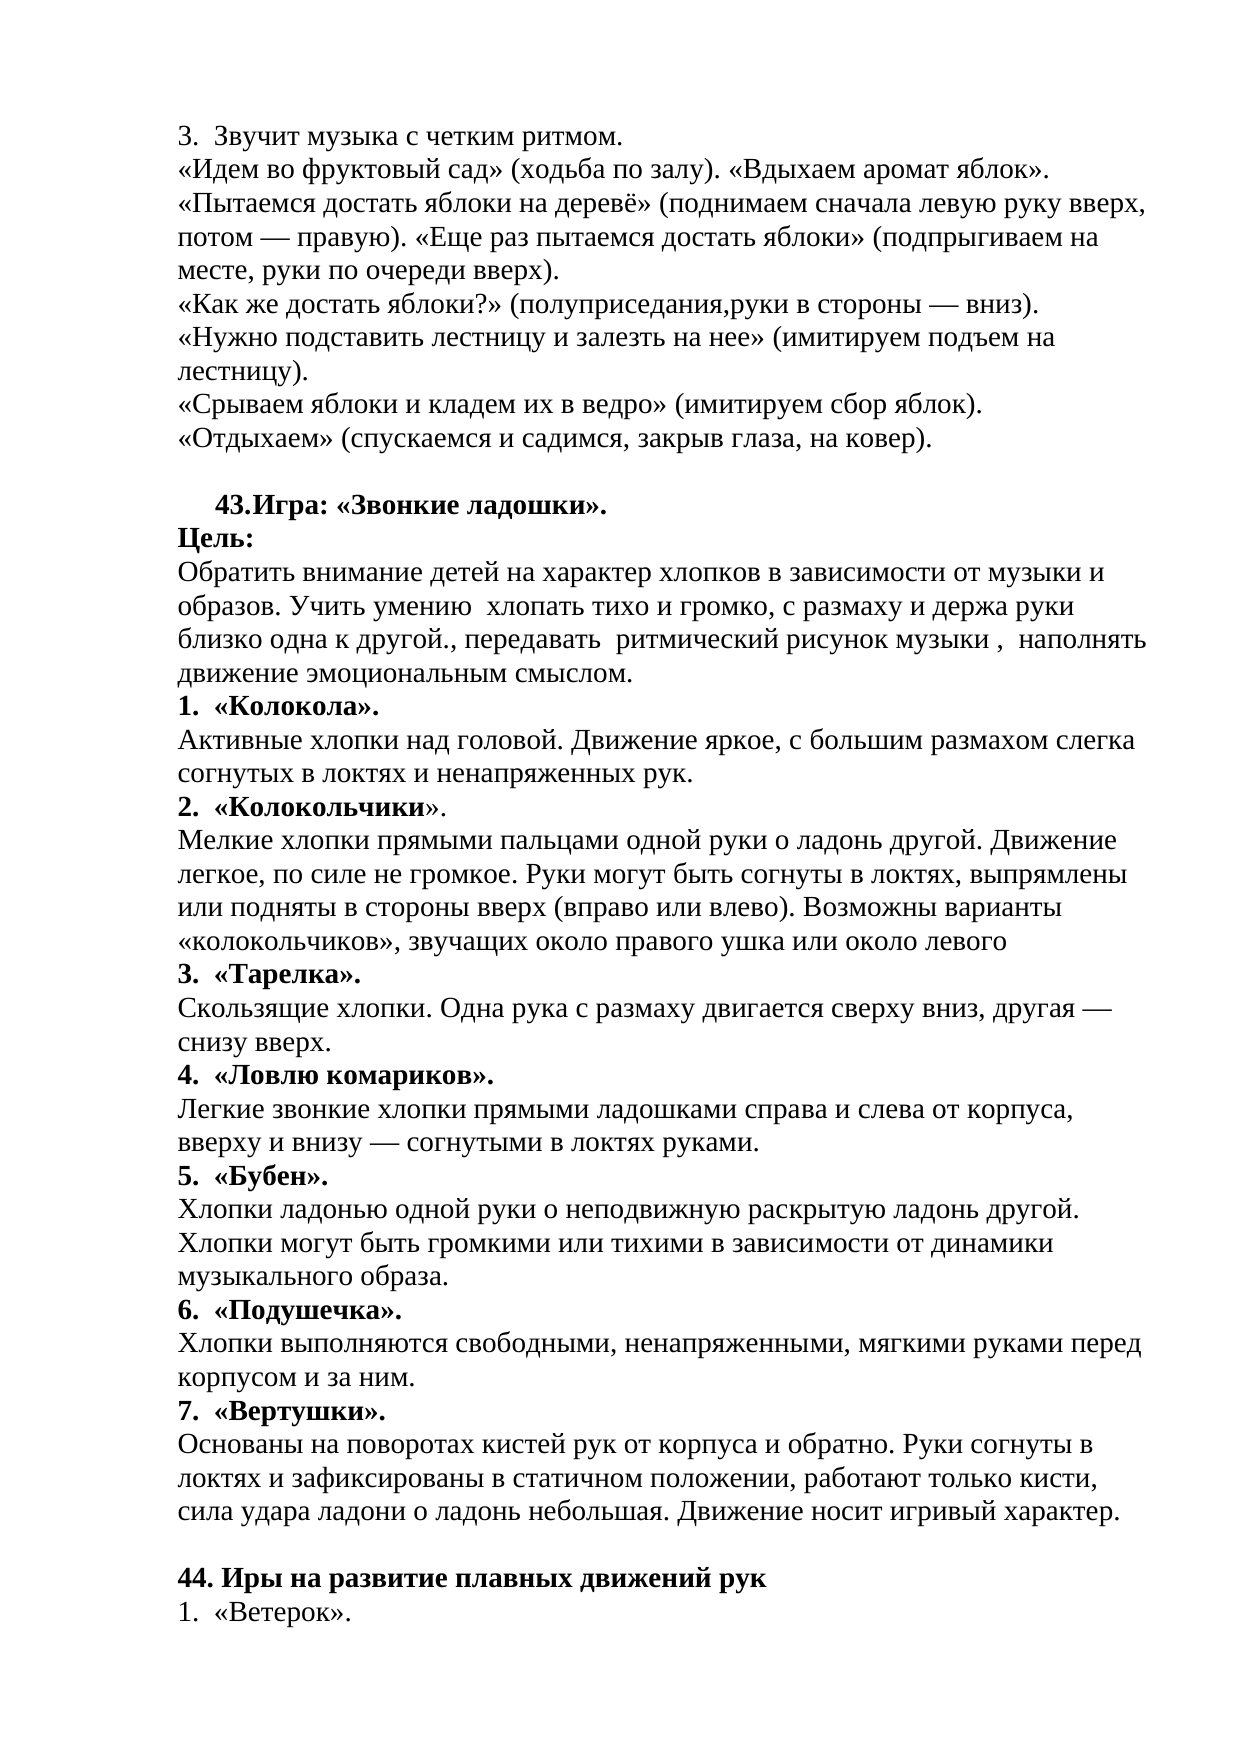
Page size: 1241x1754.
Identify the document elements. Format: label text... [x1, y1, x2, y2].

list Игра: «Звонкие ладошки». [215, 487, 1152, 521]
text Цель: [177, 521, 1152, 554]
text 6. «Подушечка». [177, 1292, 1152, 1326]
text «Идем во фруктовый сад» (ходьба по залу). «Вдыхаем аромат яблок». «Пытаемся достать яблоки на деревё» (поднимаем сначала левую руку вверх, потом — правую). «Еще раз пытаемся достать яблоки» (подпрыгиваем на месте, руки по очереди вверх). [177, 152, 1152, 286]
text 3. Звучит музыка с четким ритмом. [177, 118, 1152, 152]
text Легкие звонкие хлопки прямыми ладошками справа и слева от корпуса, вверху и внизу — согнутыми в локтях руками. [177, 1091, 1152, 1158]
text Основаны на поворотах кистей рук от корпуса и обратно. Руки согнуты в локтях и зафиксированы в статичном положении, работают только кисти, сила удара ладони о ладонь небольшая. Движение носит игривый характер. [177, 1426, 1152, 1527]
text Обратить внимание детей на характер хлопков в зависимости от музыки и образов. Учить умению хлопать тихо и громко, с размаху и держа руки близко одна к другой., передавать ритмический рисунок музыки , наполнять движение эмоциональным смыслом. [177, 554, 1152, 688]
text Хлопки ладонью одной руки о неподвижную раскрытую ладонь другой. [177, 1191, 1152, 1225]
text Мелкие хлопки прямыми пальцами одной руки о ладонь другой. Движение легкое, по силе не громкое. Руки могут быть согнуты в локтях, выпрямлены или подняты в стороны вверх (вправо или влево). Возможны варианты «колокольчиков», звучащих около правого ушка или около левого [177, 822, 1152, 957]
text 1. «Колокола». [177, 688, 1152, 722]
text 1. «Ветерок». [177, 1594, 1152, 1627]
text «Как же достать яблоки?» (полуприседания,руки в стороны — вниз). [177, 286, 1152, 319]
text Хлопки выполняются свободными, ненапряженными, мягкими руками перед корпусом и за ним. [177, 1326, 1152, 1393]
text 5. «Бубен». [177, 1158, 1152, 1191]
text 44. Иры на развитие плавных движений рук [177, 1560, 1152, 1594]
text 3. «Тарелка». [177, 957, 1152, 990]
text «Срываем яблоки и кладем их в ведро» (имитируем сбор яблок). [177, 386, 1152, 420]
text Хлопки могут быть громкими или тихими в зависимости от динамики музыкального образа. [177, 1225, 1152, 1292]
text Активные хлопки над головой. Движение яркое, с большим размахом слегка согнутых в локтях и ненапряженных рук. [177, 722, 1152, 789]
text 4. «Ловлю комариков». [177, 1057, 1152, 1091]
text Скользящие хлопки. Одна рука с размаху двигается сверху вниз, другая — снизу вверх. [177, 990, 1152, 1057]
text «Нужно подставить лестницу и залезть на нее» (имитируем подъем на лестницу). [177, 319, 1152, 386]
text «Отдыхаем» (спускаемся и садимся, закрыв глаза, на ковер). [177, 420, 1152, 453]
text 7. «Вертушки». [177, 1393, 1152, 1426]
text 2. «Колокольчики». [177, 789, 1152, 822]
